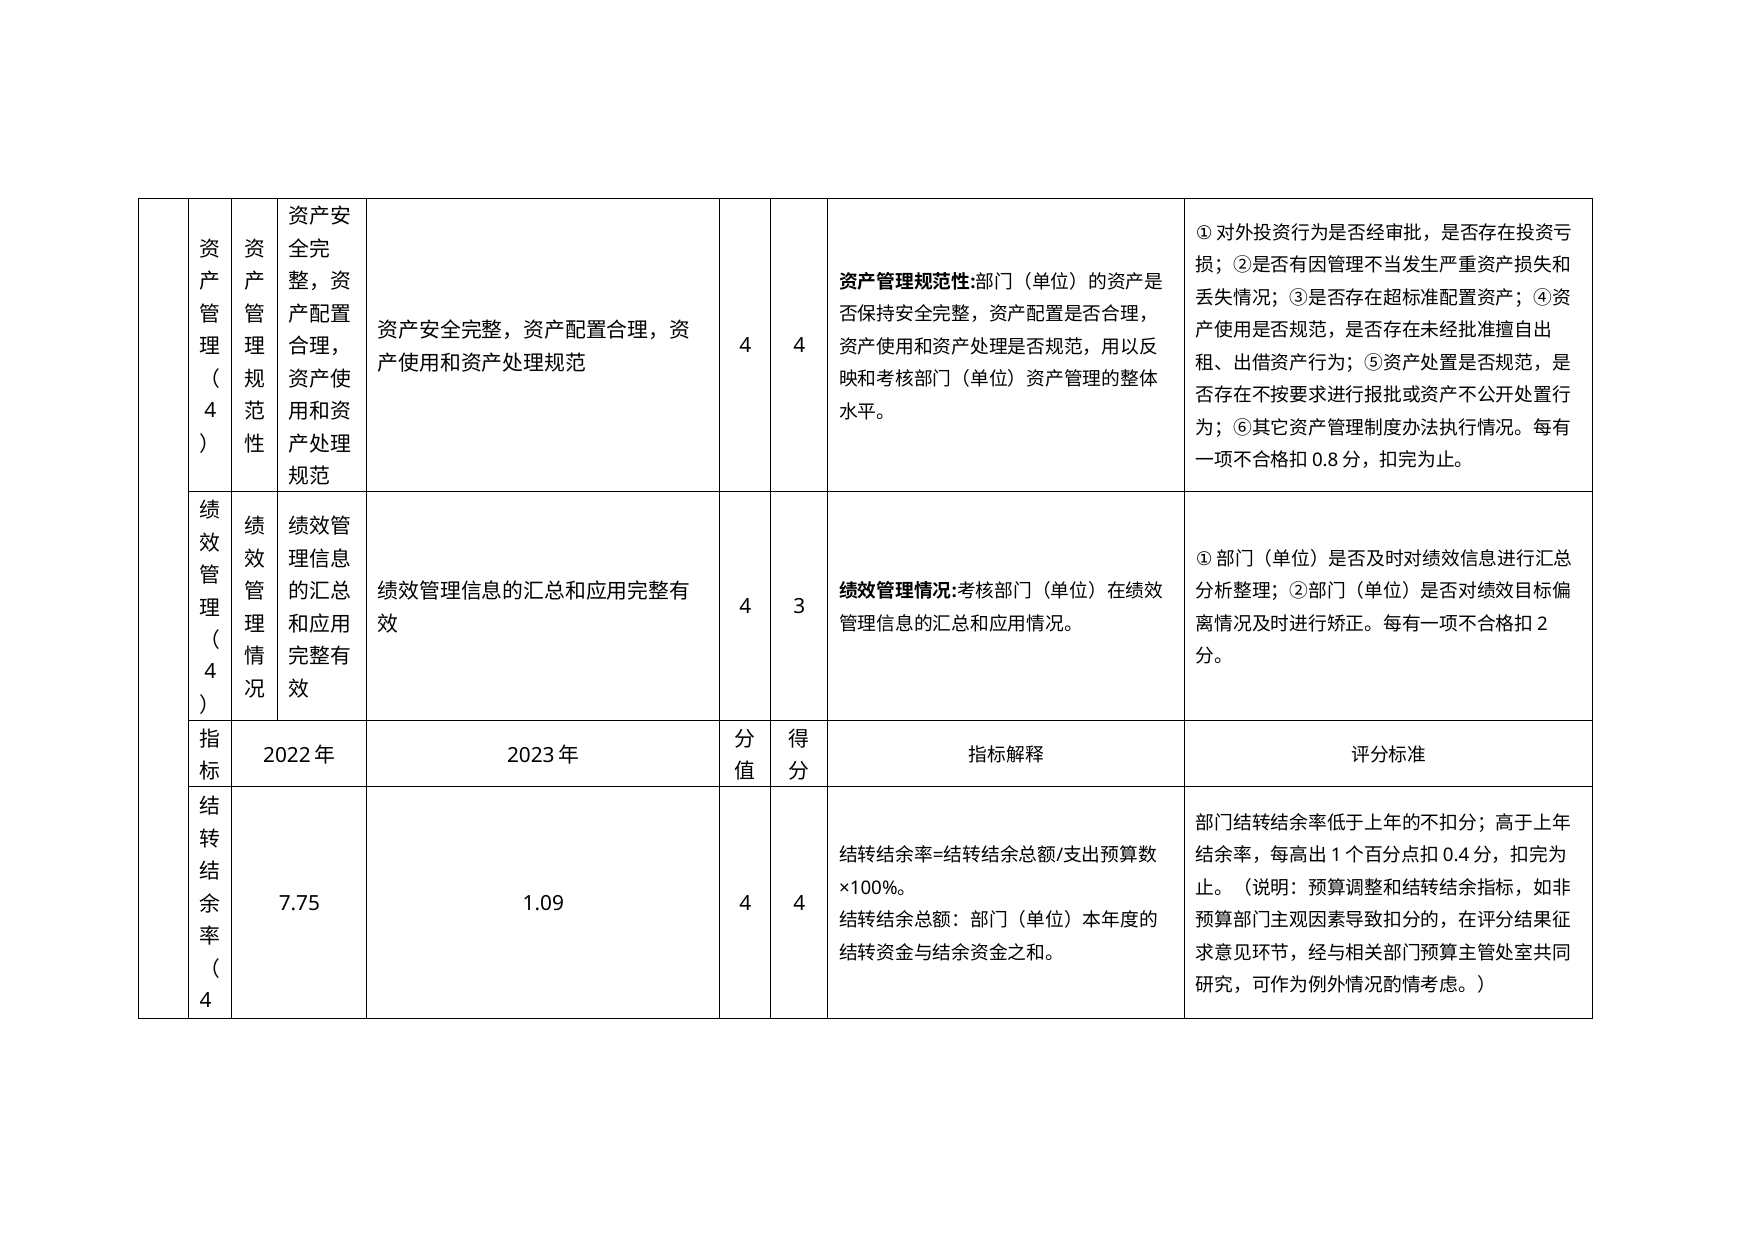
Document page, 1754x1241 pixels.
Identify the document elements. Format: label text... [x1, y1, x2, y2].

table_cell 绩效管理情况:考核部门（单位）在绩效管理信息的汇总和应用情况。 [828, 492, 1184, 720]
table_cell 资产管理（4） [189, 199, 231, 491]
table_cell 2022年 [232, 721, 366, 786]
table_cell 评分标准 [1185, 721, 1592, 786]
table_cell 4 [720, 199, 770, 491]
table_cell 绩效管理情况 [232, 492, 277, 720]
table_cell 指标解释 [828, 721, 1184, 786]
table_cell 4 [771, 199, 827, 491]
table_cell 4 [771, 787, 827, 1018]
table_cell 绩效管理（4） [189, 492, 231, 720]
table_cell 3 [771, 492, 827, 720]
table_cell 指标 [189, 721, 231, 786]
table_cell 得分 [771, 721, 827, 786]
table_cell ①部门（单位）是否及时对绩效信息进行汇总分析整理；②部门（单位）是否对绩效目标偏离情况及时进行矫正。每有一项不合格扣2分。 [1185, 492, 1592, 720]
table_cell 绩效管理信息的汇总和应用完整有效 [278, 492, 366, 720]
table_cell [1185, 787, 1592, 1018]
table_cell 7.75 [232, 787, 366, 1018]
table_cell 资产安全完整，资产配置合理，资产使用和资产处理规范 [367, 199, 719, 491]
table_cell 1.09 [367, 787, 719, 1018]
table_cell 资产安全完整，资产配置合理，资产使用和资产处理规范 [278, 199, 366, 491]
table_cell 2023年 [367, 721, 719, 786]
table_cell 绩效管理信息的汇总和应用完整有效 [367, 492, 719, 720]
table_cell 4 [720, 787, 770, 1018]
table_cell ①对外投资行为是否经审批，是否存在投资亏损；②是否有因管理不当发生严重资产损失和丢失情况；③是否存在超标准配置资产；④资产使用是否规范，是否存在未经批准擅自出租、出借资产行为；⑤资产处置是否规范，是否存在不按要求进行报批或资产不公开处置行为；⑥其它资产管理制度办法执行情况。每有一项不合格扣0.8分，扣完为止。 [1185, 199, 1592, 491]
table_cell 资产管理规范性 [232, 199, 277, 491]
table_cell 结转结余率（4） [189, 787, 231, 1018]
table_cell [828, 787, 1184, 1018]
table_cell 分值 [720, 721, 770, 786]
table_cell 资产管理规范性:部门（单位）的资产是否保持安全完整，资产配置是否合理，资产使用和资产处理是否规范，用以反映和考核部门（单位）资产管理的整体水平。 [828, 199, 1184, 491]
table_cell 4 [720, 492, 770, 720]
